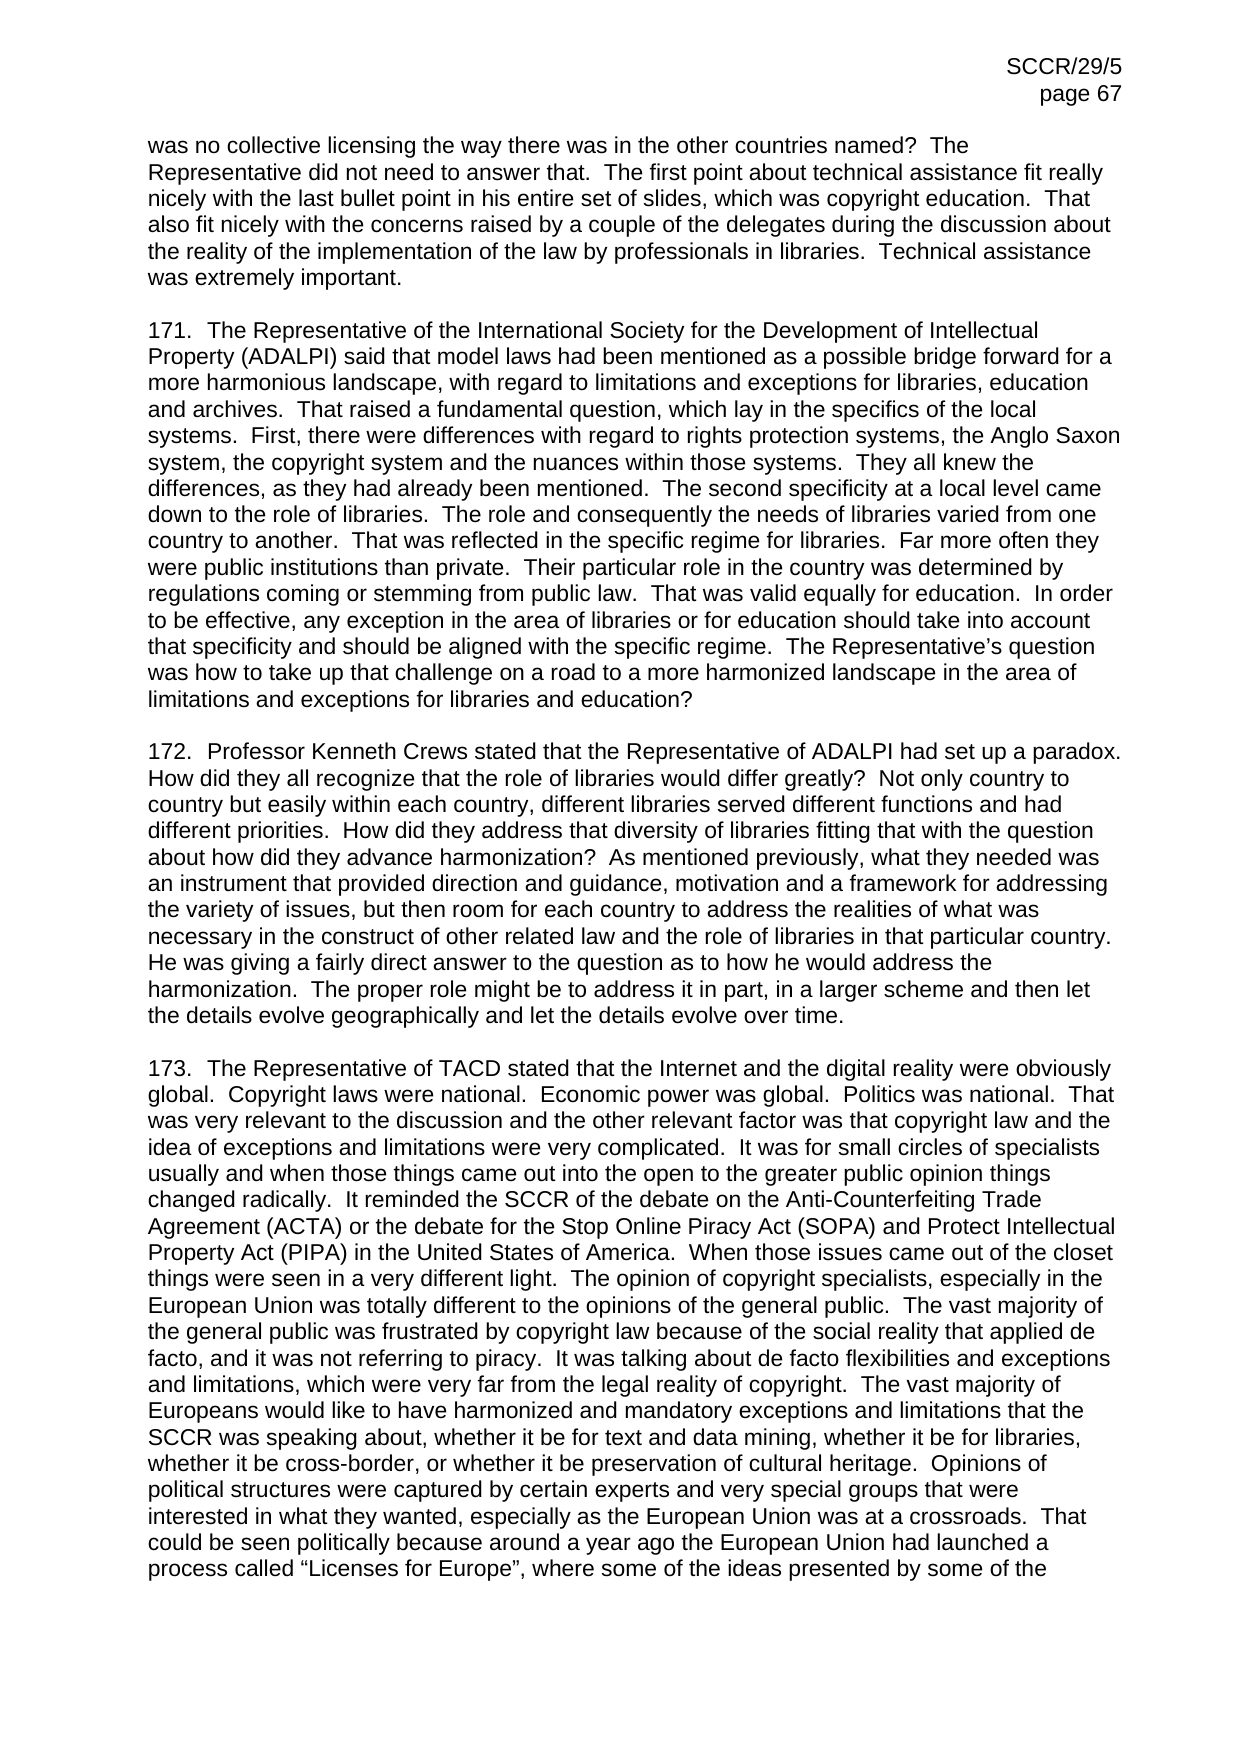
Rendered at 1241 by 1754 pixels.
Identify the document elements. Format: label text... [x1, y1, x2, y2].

list The Representative of the International Society for the Development of Intellectual Property (ADALPI) said that model laws had been mentioned as a possible bridge forward for a more harmonious landscape, with regard to limitations and exceptions for libraries, education and archives. That raised a fundamental question, which lay in the specifics of the local systems. First, there were differences with regard to rights protection systems, the Anglo Saxon system, the copyright system and the nuances within those systems. They all knew the differences, as they had already been mentioned. The second specificity at a local level came down to the role of libraries. The role and consequently the needs of libraries varied from one country to another. That was reflected in the specific regime for libraries. Far more often they were public institutions than private. Their particular role in the country was determined by regulations coming or stemming from public law. That was valid equally for education. In order to be effective, any exception in the area of libraries or for education should take into account that specificity and should be aligned with the specific regime. The Representative’s question was how to take up that challenge on a road to a more harmonized landscape in the area of limitations and exceptions for libraries and education? [148, 317, 1122, 712]
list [148, 132, 1122, 290]
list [148, 1054, 1122, 1582]
list Professor Kenneth Crews stated that the Representative of ADALPI had set up a paradox. How did they all recognize that the role of libraries would differ greatly? Not only country to country but easily within each country, different libraries served different functions and had different priorities. How did they address that diversity of libraries fitting that with the question about how did they advance harmonization? As mentioned previously, what they needed was an instrument that provided direction and guidance, motivation and a framework for addressing the variety of issues, but then room for each country to address the realities of what was necessary in the construct of other related law and the role of libraries in that particular country. He was giving a fairly direct answer to the question as to how he would address the harmonization. The proper role might be to address it in part, in a larger scheme and then let the details evolve geographically and let the details evolve over time. [148, 738, 1122, 1028]
